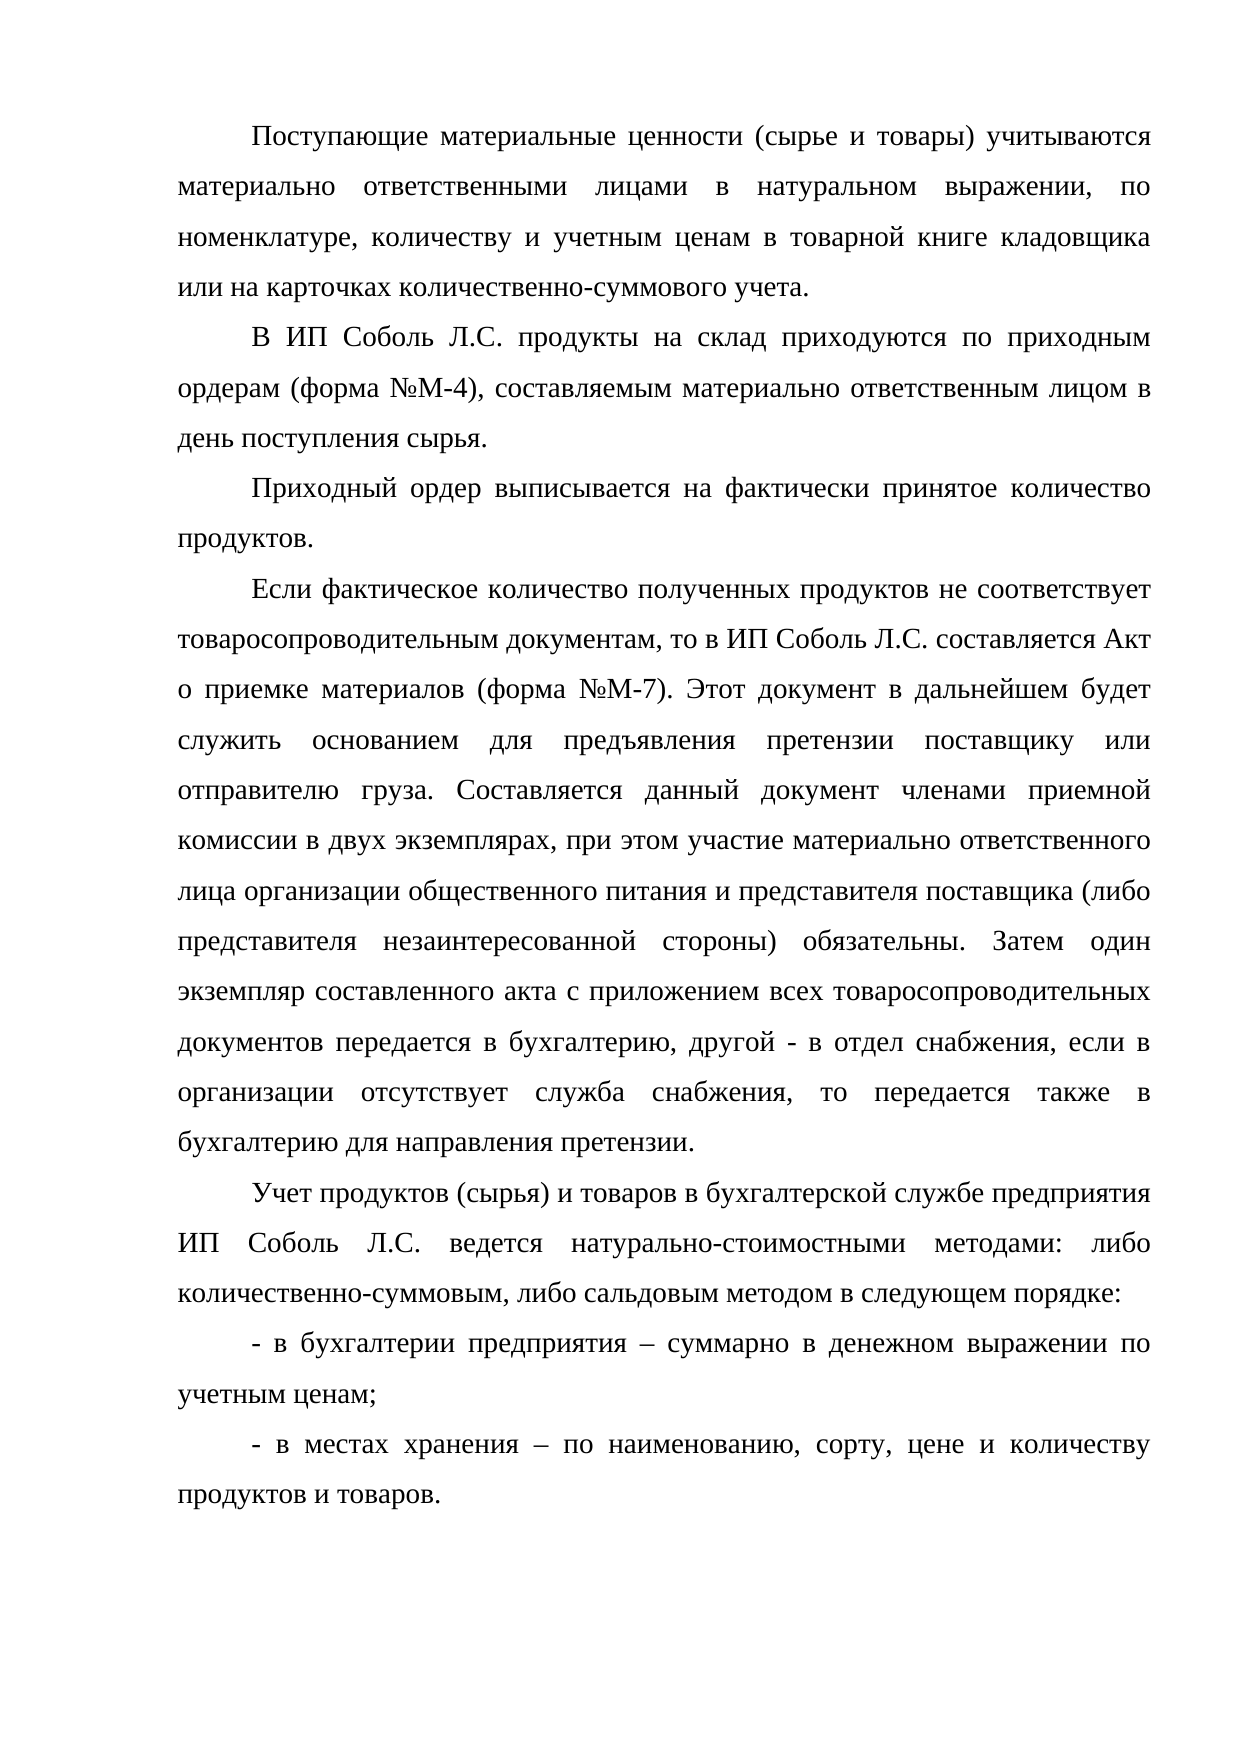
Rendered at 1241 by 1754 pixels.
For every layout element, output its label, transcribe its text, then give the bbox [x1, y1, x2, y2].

text Поступающие материальные ценности (сырье и товары) учитываются материально ответственными лицами в натуральном выражении, по номенклатуре, количеству и учетным ценам в товарной книге кладовщика или на карточках количественно-суммового учета. [177, 118, 1152, 303]
text Учет продуктов (сырья) и товаров в бухгалтерской службе предприятия ИП Соболь Л.С. ведется натурально-стоимостными методами: либо количественно-суммовым, либо сальдовым методом в следующем порядке: [177, 1175, 1152, 1309]
text Если фактическое количество полученных продуктов не соответствует товаросопроводительным документам, то в ИП Соболь Л.С. составляется Акт о приемке материалов (форма №М-7). Этот документ в дальнейшем будет служить основанием для предъявления претензии поставщику или отправителю груза. Составляется данный документ членами приемной комиссии в двух экземплярах, при этом участие материально ответственного лица организации общественного питания и представителя поставщика (либо представителя незаинтересованной стороны) обязательны. Затем один экземпляр составленного акта с приложением всех товаросопроводительных документов передается в бухгалтерию, другой - в отдел снабжения, если в организации отсутствует служба снабжения, то передается также в бухгалтерию для направления претензии. [177, 571, 1152, 1158]
text Приходный ордер выписывается на фактически принятое количество продуктов. [177, 470, 1152, 554]
text - в местах хранения – по наименованию, сорту, цене и количеству продуктов и товаров. [177, 1426, 1152, 1510]
text - в бухгалтерии предприятия – суммарно в денежном выражении по учетным ценам; [177, 1326, 1152, 1409]
text В ИП Соболь Л.С. продукты на склад приходуются по приходным ордерам (форма №М-4), составляемым материально ответственным лицом в день поступления сырья. [177, 319, 1152, 453]
